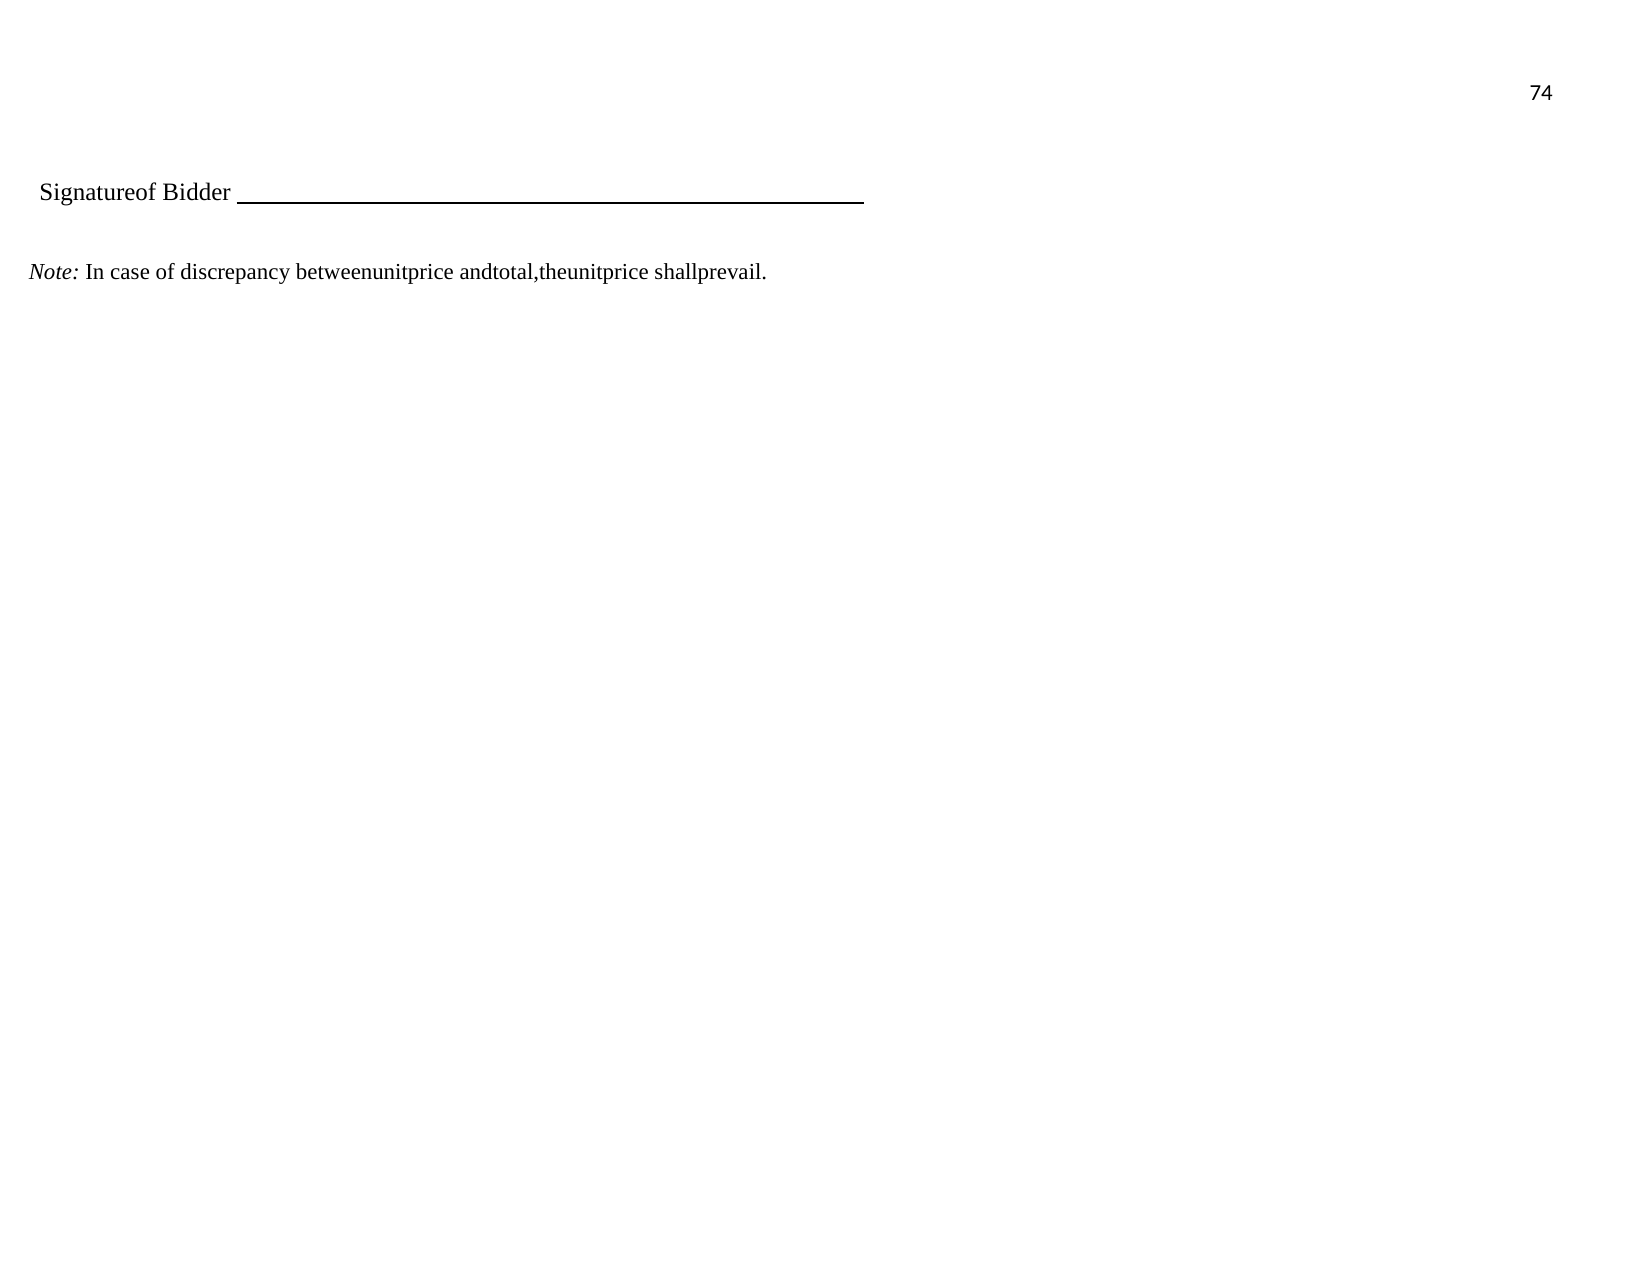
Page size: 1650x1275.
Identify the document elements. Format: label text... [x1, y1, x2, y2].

text Signatureof Bidder [39, 177, 1552, 205]
text Note: In case of discrepancy betweenunitprice andtotal,theunitprice shallprevail. [28, 258, 1552, 284]
